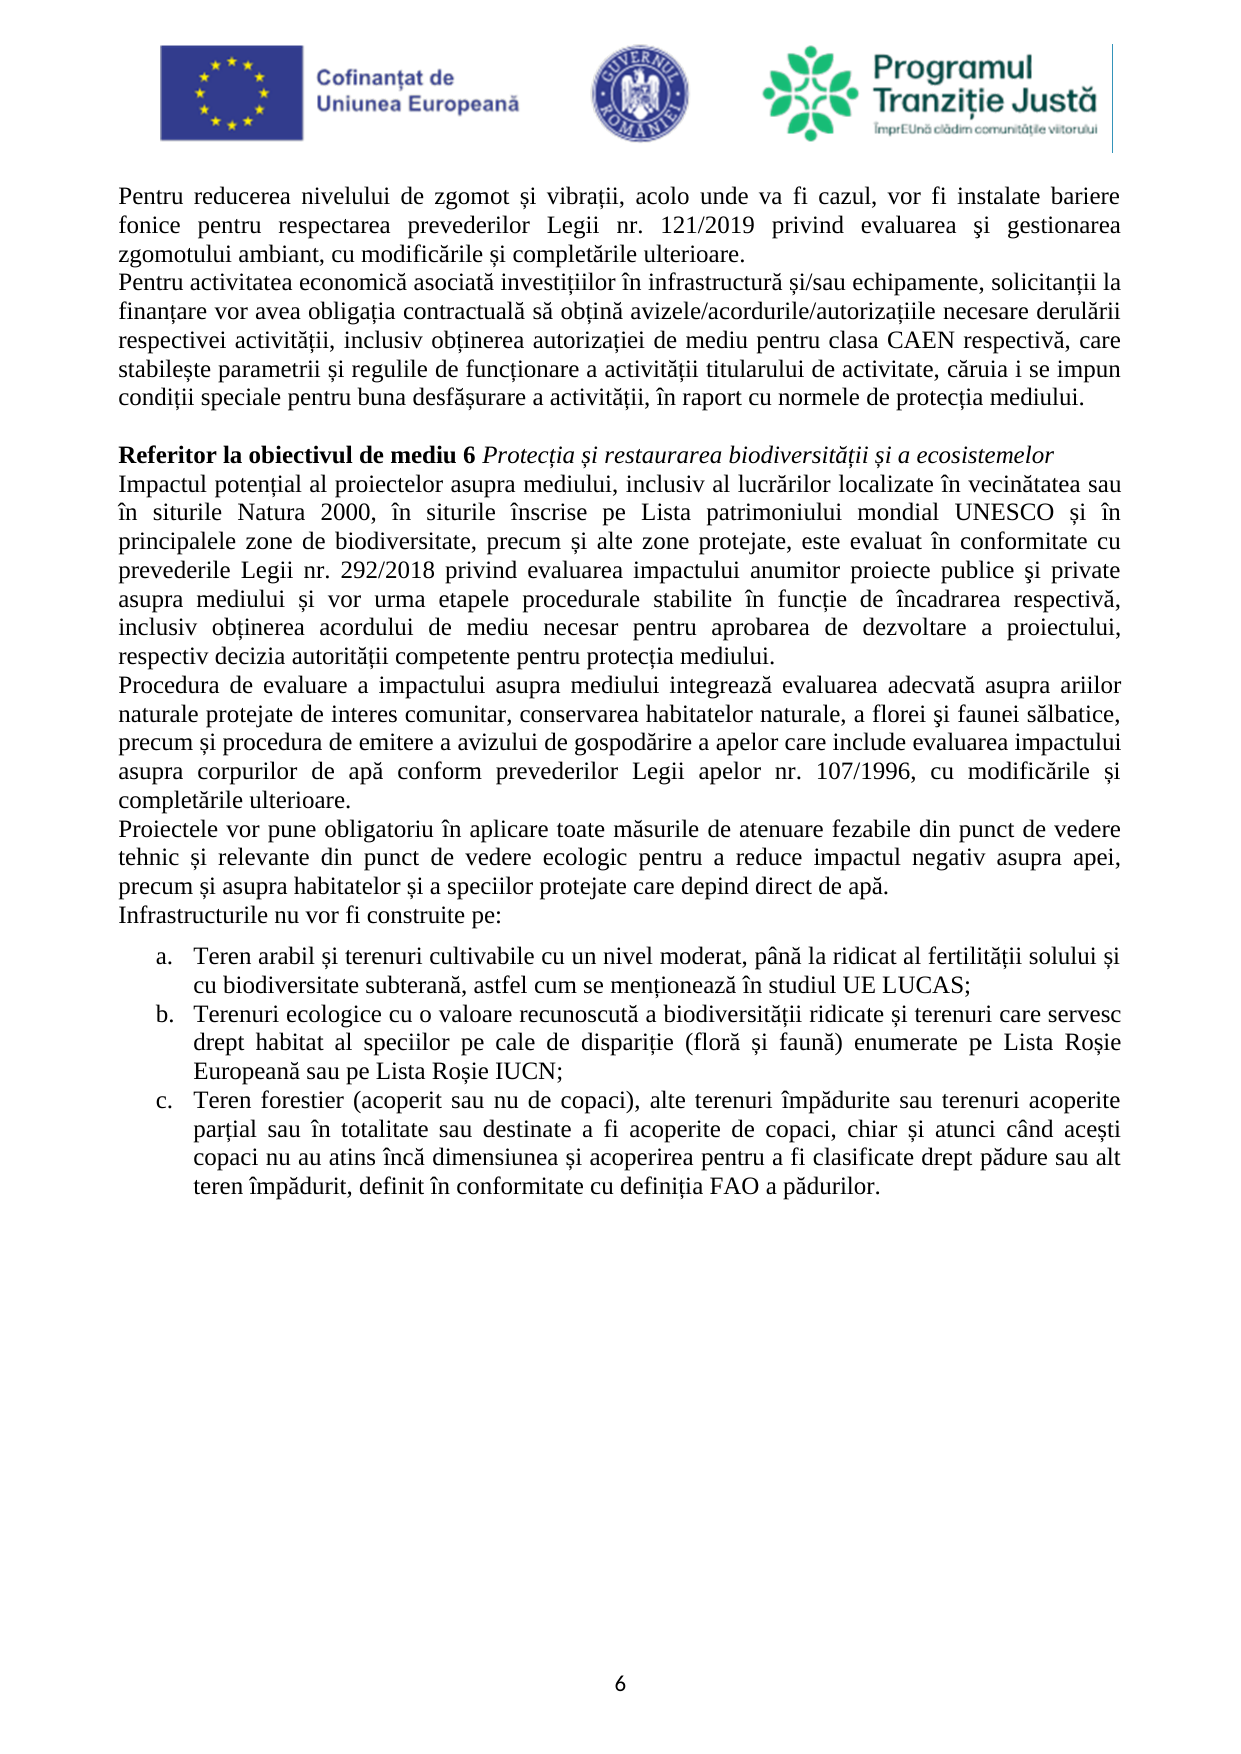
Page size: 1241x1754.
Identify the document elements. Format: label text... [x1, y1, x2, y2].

text Referitor la obiectivul de mediu 6 Protecția și restaurarea biodiversității și a ecosistemelor [118, 440, 1122, 469]
text Pentru activitatea economică asociată investițiilor în infrastructură și/sau echipamente, solicitanții la finanțare vor avea obligația contractuală să obțină avizele/acordurile/autorizațiile necesare derulării respectivei activității, inclusiv obținerea autorizației de mediu pentru clasa CAEN respectivă, care stabilește parametrii și regulile de funcționare a activității titularului de activitate, căruia i se impun condiții speciale pentru buna desfășurare a activității, în raport cu normele de protecția mediului. [118, 267, 1122, 411]
list Teren forestier (acoperit sau nu de copaci), alte terenuri împădurite sau terenuri acoperite parțial sau în totalitate sau destinate a fi acoperite de copaci, chiar și atunci când acești copaci nu au atins încă dimensiunea și acoperirea pentru a fi clasificate drept pădure sau alt teren împădurit, definit în conformitate cu definiția FAO a pădurilor. [156, 1085, 1122, 1200]
text Pentru reducerea nivelului de zgomot și vibrații, acolo unde va fi cazul, vor fi instalate bariere fonice pentru respectarea prevederilor Legii nr. 121/2019 privind evaluarea şi gestionarea zgomotului ambiant, cu modificările și completările ulterioare. [118, 181, 1122, 267]
list Terenuri ecologice cu o valoare recunoscută a biodiversității ridicate și terenuri care servesc drept habitat al speciilor pe cale de dispariție (floră și faună) enumerate pe Lista Roșie Europeană sau pe Lista Roșie IUCN; [156, 999, 1122, 1085]
text Proiectele vor pune obligatoriu în aplicare toate măsurile de atenuare fezabile din punct de vedere tehnic și relevante din punct de vedere ecologic pentru a reduce impactul negativ asupra apei, precum și asupra habitatelor și a speciilor protejate care depind direct de apă. [118, 814, 1122, 900]
picture [160, 44, 1099, 146]
text Procedura de evaluare a impactului asupra mediului integrează evaluarea adecvată asupra ariilor naturale protejate de interes comunitar, conservarea habitatelor naturale, a florei şi faunei sălbatice, precum și procedura de emitere a avizului de gospodărire a apelor care include evaluarea impactului asupra corpurilor de apă conform prevederilor Legii apelor nr. 107/1996, cu modificările și completările ulterioare. [118, 670, 1122, 814]
text Infrastructurile nu vor fi construite pe: [118, 900, 1122, 929]
list Teren arabil și terenuri cultivabile cu un nivel moderat, până la ridicat al fertilității solului și cu biodiversitate subterană, astfel cum se menționează în studiul UE LUCAS; [156, 941, 1122, 999]
text Impactul potențial al proiectelor asupra mediului, inclusiv al lucrărilor localizate în vecinătatea sau în siturile Natura 2000, în siturile înscrise pe Lista patrimoniului mondial UNESCO și în principalele zone de biodiversitate, precum și alte zone protejate, este evaluat în conformitate cu prevederile Legii nr. 292/2018 privind evaluarea impactului anumitor proiecte publice şi private asupra mediului și vor urma etapele procedurale stabilite în funcție de încadrarea respectivă, inclusiv obținerea acordului de mediu necesar pentru aprobarea de dezvoltare a proiectului, respectiv decizia autorității competente pentru protecția mediului. [118, 469, 1122, 670]
